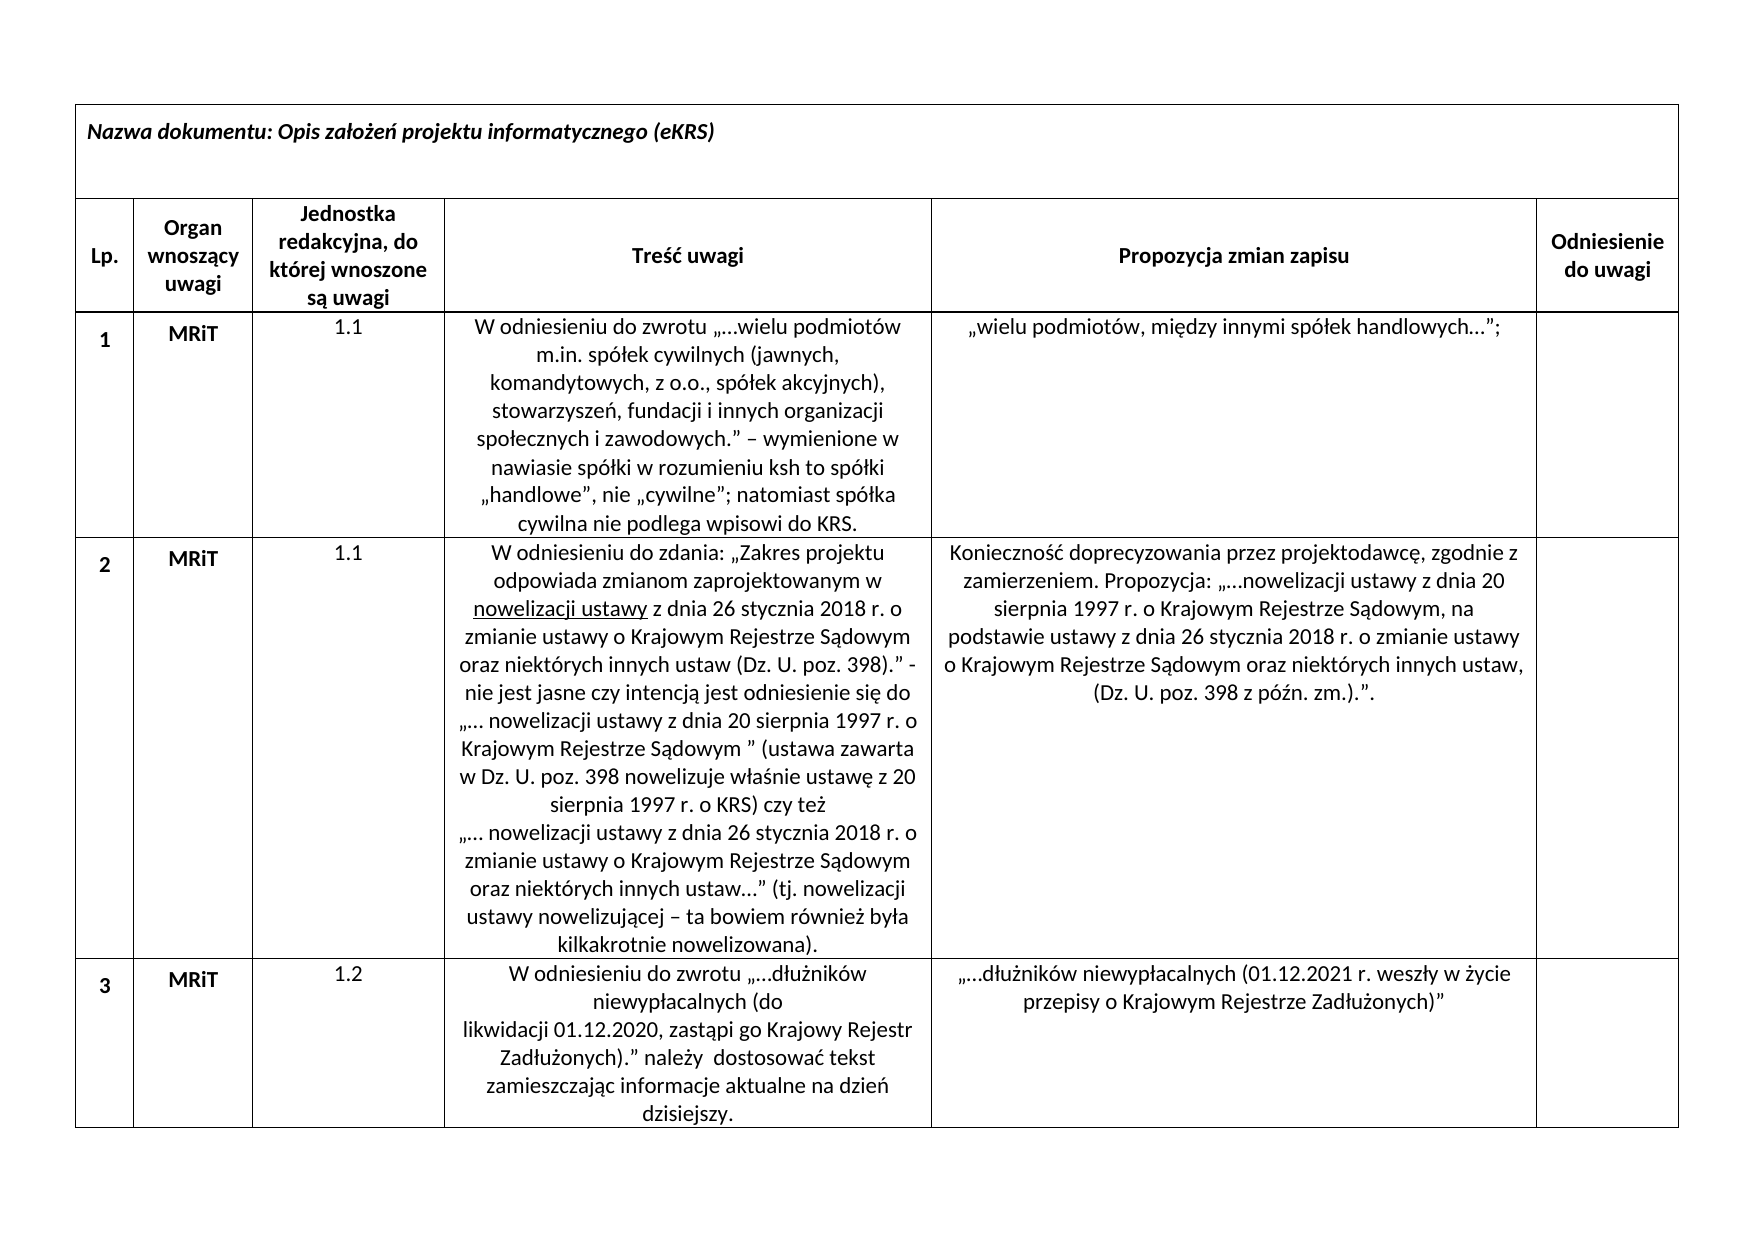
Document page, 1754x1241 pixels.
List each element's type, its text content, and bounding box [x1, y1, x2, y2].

table_cell Jednostka redakcyjna, do której wnoszone są uwagi [253, 199, 444, 311]
table_cell 1.1 [253, 313, 444, 537]
table_cell MRiT [134, 538, 252, 958]
table_cell W odniesieniu do zwrotu „…wielu podmiotów m.in. spółek cywilnych (jawnych, komandytowych, z o.o., spółek akcyjnych), stowarzyszeń, fundacji i innych organizacji społecznych i zawodowych.” – wymienione w nawiasie spółki w rozumieniu ksh to spółki „handlowe”, nie „cywilne”; natomiast spółka cywilna nie podlega wpisowi do KRS. [445, 313, 931, 537]
table_cell Odniesienie do uwagi [1537, 199, 1678, 311]
table_cell 3 [76, 959, 133, 1127]
table_cell 1.1 [253, 538, 444, 958]
table_cell Treść uwagi [445, 199, 931, 311]
table_cell W odniesieniu do zdania: „Zakres projektu odpowiada zmianom zaprojektowanym w nowelizacji ustawy z dnia 26 stycznia 2018 r. o zmianie ustawy o Krajowym Rejestrze Sądowym oraz niektórych innych ustaw (Dz. U. poz. 398).” - nie jest jasne czy intencją jest odniesienie się do „… nowelizacji ustawy z dnia 20 sierpnia 1997 r. o Krajowym Rejestrze Sądowym ” (ustawa zawarta w Dz. U. poz. 398 nowelizuje właśnie ustawę z 20 sierpnia 1997 r. o KRS) czy też „… nowelizacji ustawy z dnia 26 stycznia 2018 r. o zmianie ustawy o Krajowym Rejestrze Sądowym oraz niektórych innych ustaw…” (tj. nowelizacji ustawy nowelizującej – ta bowiem również była kilkakrotnie nowelizowana). [445, 538, 931, 958]
table_cell Propozycja zmian zapisu [932, 199, 1536, 311]
table_cell W odniesieniu do zwrotu „…dłużników niewypłacalnych (do likwidacji 01.12.2020, zastąpi go Krajowy Rejestr Zadłużonych).” należy dostosować tekst zamieszczając informacje aktualne na dzień dzisiejszy. [445, 959, 931, 1127]
table_cell 1.2 [253, 959, 444, 1127]
table_cell Lp. [76, 199, 133, 311]
table_cell [1537, 959, 1678, 1127]
table_cell MRiT [134, 959, 252, 1127]
table_cell „…dłużników niewypłacalnych (01.12.2021 r. weszły w życie przepisy o Krajowym Rejestrze Zadłużonych)” [932, 959, 1536, 1127]
table_cell [1537, 538, 1678, 958]
table_header Nazwa dokumentu: Opis założeń projektu informatycznego (eKRS) [76, 105, 1678, 198]
table_cell 1 [76, 313, 133, 537]
table_cell Konieczność doprecyzowania przez projektodawcę, zgodnie z zamierzeniem. Propozycja: „…nowelizacji ustawy z dnia 20 sierpnia 1997 r. o Krajowym Rejestrze Sądowym, na podstawie ustawy z dnia 26 stycznia 2018 r. o zmianie ustawy o Krajowym Rejestrze Sądowym oraz niektórych innych ustaw, (Dz. U. poz. 398 z późn. zm.).”. [932, 538, 1536, 958]
table_cell Organ wnoszący uwagi [134, 199, 252, 311]
table_cell MRiT [134, 313, 252, 537]
table_cell „wielu podmiotów, między innymi spółek handlowych…”; [932, 313, 1536, 537]
table_cell 2 [76, 538, 133, 958]
table_cell [1537, 313, 1678, 537]
